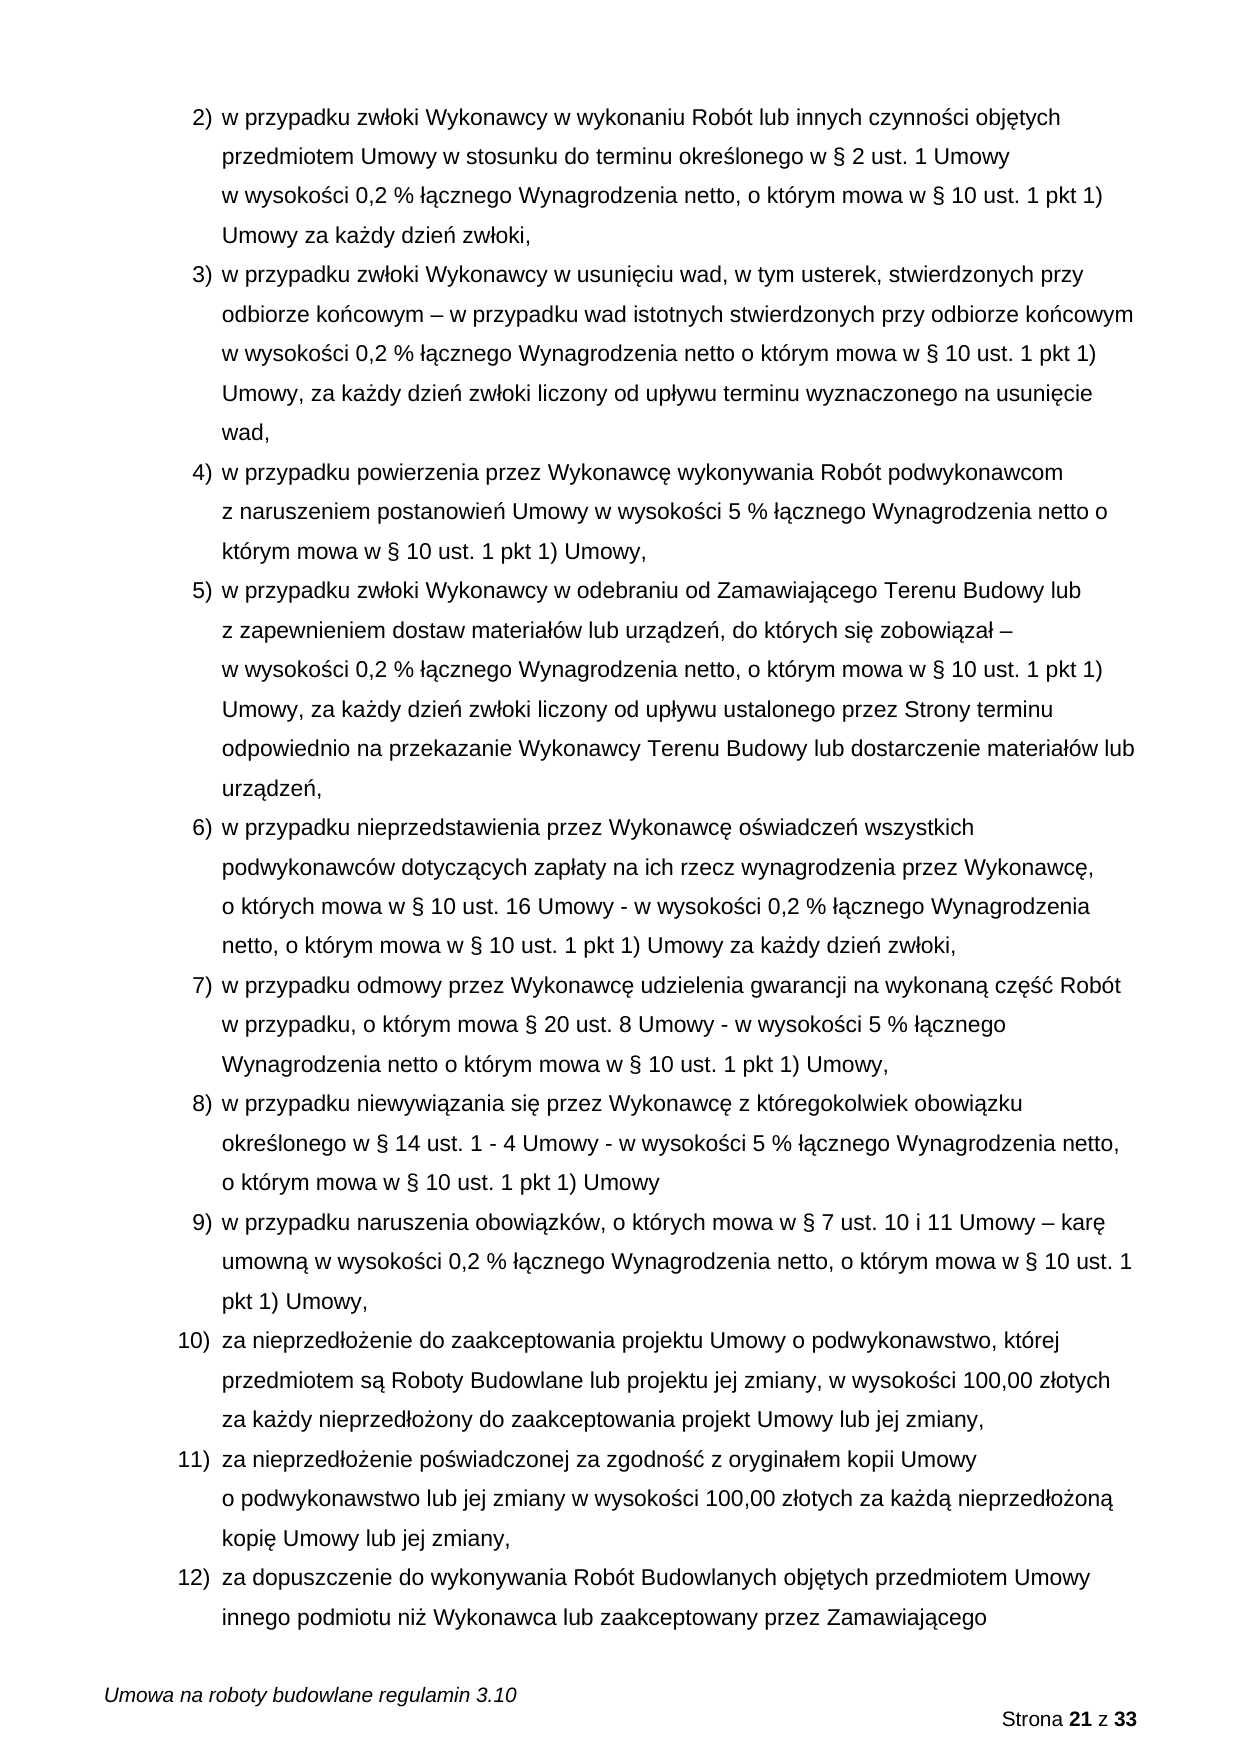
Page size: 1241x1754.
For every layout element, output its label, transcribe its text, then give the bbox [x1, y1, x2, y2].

list w przypadku niewywiązania się przez Wykonawcę z któregokolwiek obowiązku określonego w § 14 ust. 1 - 4 Umowy - w wysokości 5 % łącznego Wynagrodzenia netto, o którym mowa w § 10 ust. 1 pkt 1) Umowy [192, 1090, 1137, 1196]
list w przypadku powierzenia przez Wykonawcę wykonywania Robót podwykonawcom z naruszeniem postanowień Umowy w wysokości 5 % łącznego Wynagrodzenia netto o którym mowa w § 10 ust. 1 pkt 1) Umowy, [192, 459, 1137, 564]
list w przypadku zwłoki Wykonawcy w wykonaniu Robót lub innych czynności objętych przedmiotem Umowy w stosunku do terminu określonego w § 2 ust. 1 Umowy w wysokości 0,2 % łącznego Wynagrodzenia netto, o którym mowa w § 10 ust. 1 pkt 1) Umowy za każdy dzień zwłoki, [192, 103, 1137, 248]
list w przypadku nieprzedstawienia przez Wykonawcę oświadczeń wszystkich podwykonawców dotyczących zapłaty na ich rzecz wynagrodzenia przez Wykonawcę, o których mowa w § 10 ust. 16 Umowy - w wysokości 0,2 % łącznego Wynagrodzenia netto, o którym mowa w § 10 ust. 1 pkt 1) Umowy za każdy dzień zwłoki, [192, 814, 1137, 959]
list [177, 1564, 1137, 1630]
list w przypadku odmowy przez Wykonawcę udzielenia gwarancji na wykonaną część Robót w przypadku, o którym mowa § 20 ust. 8 Umowy - w wysokości 5 % łącznego Wynagrodzenia netto o którym mowa w § 10 ust. 1 pkt 1) Umowy, [192, 972, 1137, 1077]
list w przypadku naruszenia obowiązków, o których mowa w § 7 ust. 10 i 11 Umowy – karę umowną w wysokości 0,2 % łącznego Wynagrodzenia netto, o którym mowa w § 10 ust. 1 pkt 1) Umowy, [192, 1209, 1137, 1314]
list za nieprzedłożenie do zaakceptowania projektu Umowy o podwykonawstwo, której przedmiotem są Roboty Budowlane lub projektu jej zmiany, w wysokości 100,00 złotych za każdy nieprzedłożony do zaakceptowania projekt Umowy lub jej zmiany, [177, 1327, 1137, 1433]
list w przypadku zwłoki Wykonawcy w usunięciu wad, w tym usterek, stwierdzonych przy odbiorze końcowym – w przypadku wad istotnych stwierdzonych przy odbiorze końcowym w wysokości 0,2 % łącznego Wynagrodzenia netto o którym mowa w § 10 ust. 1 pkt 1) Umowy, za każdy dzień zwłoki liczony od upływu terminu wyznaczonego na usunięcie wad, [192, 261, 1137, 446]
list za nieprzedłożenie poświadczonej za zgodność z oryginałem kopii Umowy o podwykonawstwo lub jej zmiany w wysokości 100,00 złotych za każdą nieprzedłożoną kopię Umowy lub jej zmiany, [177, 1446, 1137, 1551]
list w przypadku zwłoki Wykonawcy w odebraniu od Zamawiającego Terenu Budowy lub z zapewnieniem dostaw materiałów lub urządzeń, do których się zobowiązał – w wysokości 0,2 % łącznego Wynagrodzenia netto, o którym mowa w § 10 ust. 1 pkt 1) Umowy, za każdy dzień zwłoki liczony od upływu ustalonego przez Strony terminu odpowiednio na przekazanie Wykonawcy Terenu Budowy lub dostarczenie materiałów lub urządzeń, [192, 577, 1137, 801]
